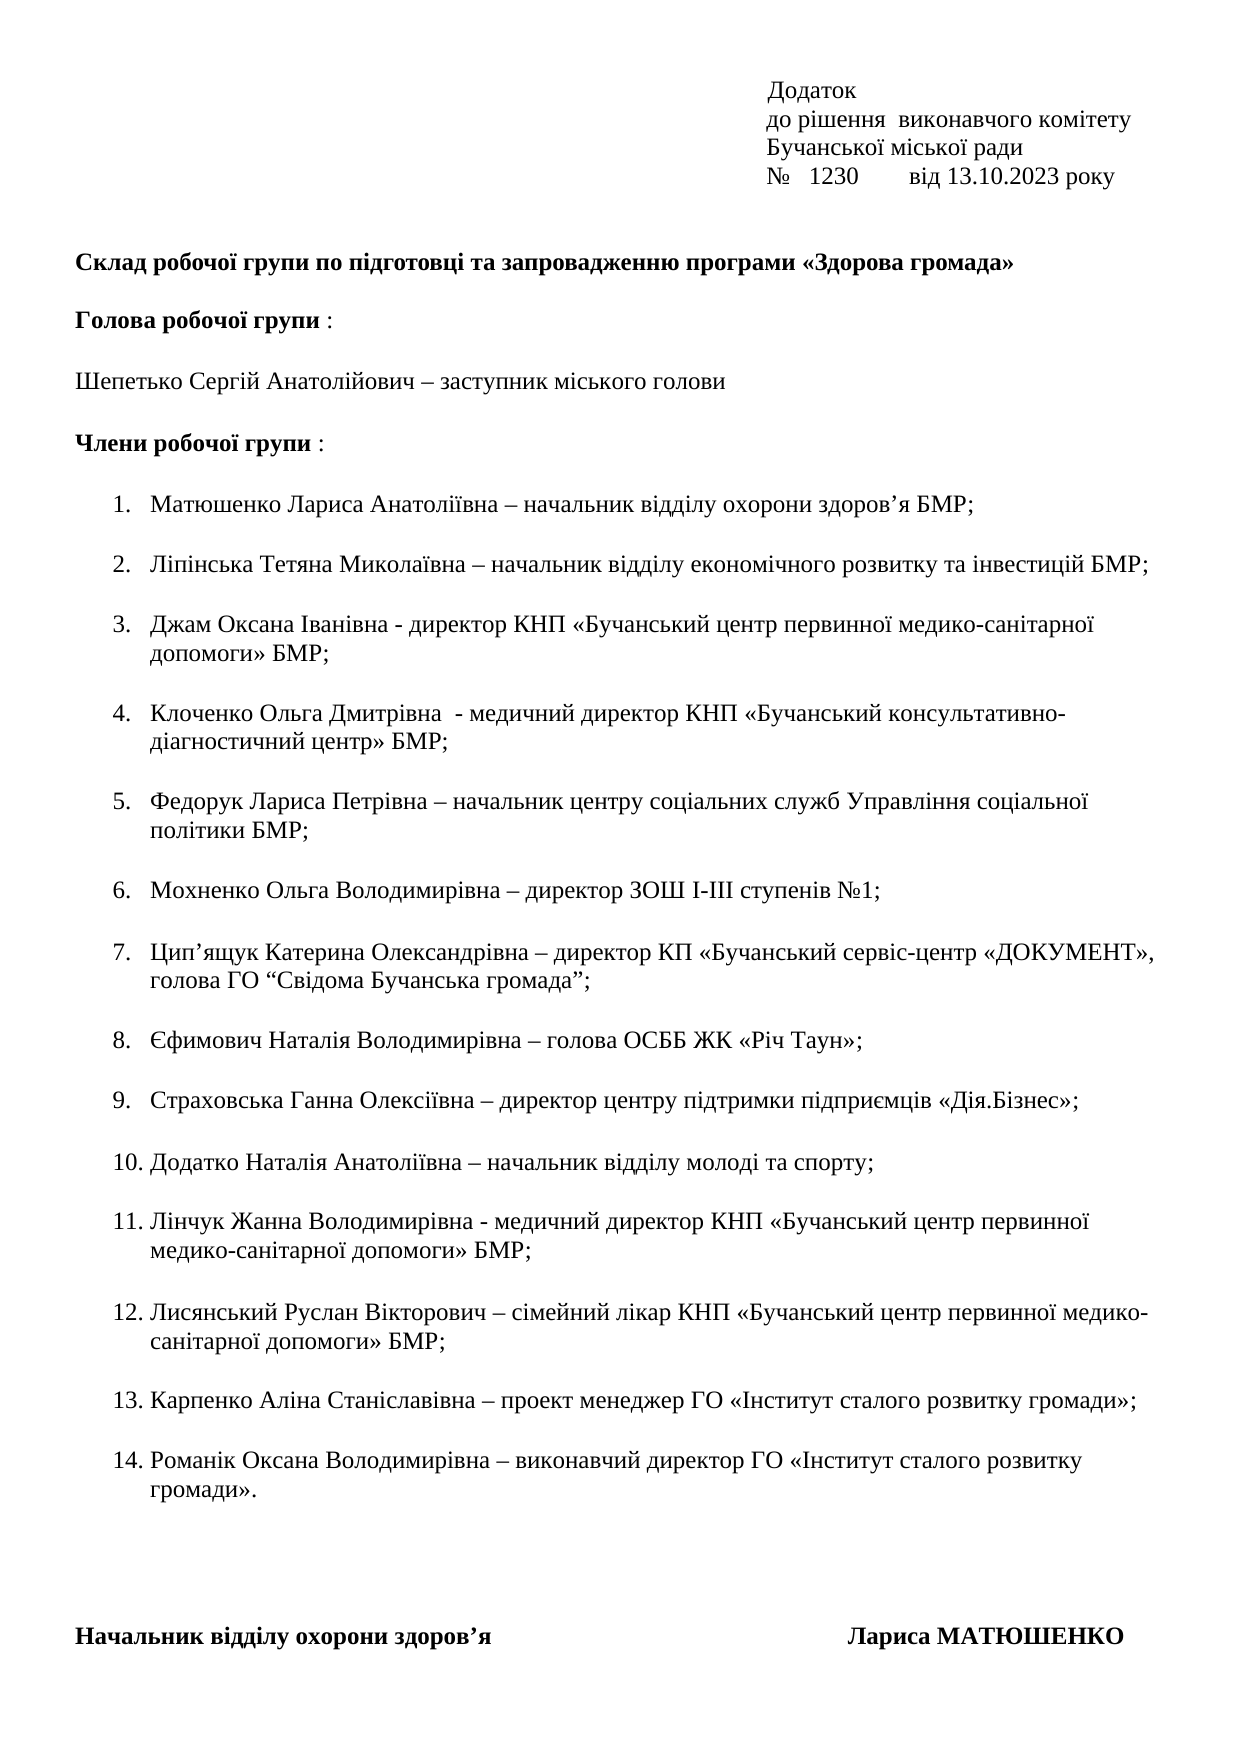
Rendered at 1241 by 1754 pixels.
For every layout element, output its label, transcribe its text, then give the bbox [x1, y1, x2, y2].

list Матюшенко Лариса Анатоліївна – начальник відділу охорони здоров’я БМР; [112, 489, 1165, 518]
text Додаток [149, 75, 1165, 104]
list Романік Оксана Володимирівна – виконавчий директор ГО «Інститут сталого розвитку громади». [112, 1445, 1165, 1503]
text № 1230 від 13.10.2023 року [591, 161, 1165, 190]
text Голова робочої групи : [75, 305, 1165, 334]
list Лисянський Руслан Вікторович – сімейний лікар КНП «Бучанський центр первинної медико-санітарної допомоги» БМР; [112, 1297, 1165, 1354]
list Клоченко Ольга Дмитрівна - медичний директор КНП «Бучанський консультативно-діагностичний центр» БМР; [112, 698, 1165, 755]
text Склад робочої групи по підготовці та запровадженню програми «Здорова громада» [75, 247, 1165, 276]
list Джам Оксана Іванівна - директор КНП «Бучанський центр первинної медико-санітарної допомоги» БМР; [112, 609, 1165, 667]
text Шепетько Сергій Анатолійович – заступник міського голови [75, 366, 1165, 395]
list Страховська Ганна Олексіївна – директор центру підтримки підприємців «Дія.Бізнес»; [112, 1085, 1165, 1114]
text до рішення виконавчого комітету [591, 104, 1165, 132]
text Члени робочої групи : [75, 428, 1165, 457]
text Начальник відділу охорони здоров’я Лариса МАТЮШЕНКО [75, 1621, 1165, 1650]
list Мохненко Ольга Володимирівна – директор ЗОШ I-III ступенів №1; [112, 875, 1165, 903]
list Цип’ящук Катерина Олександрівна – директор КП «Бучанський сервіс-центр «ДОКУМЕНТ», голова ГО “Свідома Бучанська громада”; [112, 937, 1165, 994]
list Єфимович Наталія Володимирівна – голова ОСББ ЖК «Річ Таун»; [112, 1025, 1165, 1054]
list Ліпінська Тетяна Миколаївна – начальник відділу економічного розвитку та інвестицій БМР; [112, 549, 1165, 578]
list Додатко Наталія Анатоліївна – начальник відділу молоді та спорту; [112, 1147, 1165, 1175]
text Бучанської міської ради [591, 132, 1165, 161]
list Федорук Лариса Петрівна – начальник центру соціальних служб Управління соціальної політики БМР; [112, 786, 1165, 844]
list Карпенко Аліна Станіславівна – проект менеджер ГО «Інститут сталого розвитку громади»; [112, 1386, 1165, 1414]
list Лінчук Жанна Володимирівна - медичний директор КНП «Бучанський центр первинної медико-санітарної допомоги» БМР; [112, 1206, 1165, 1264]
